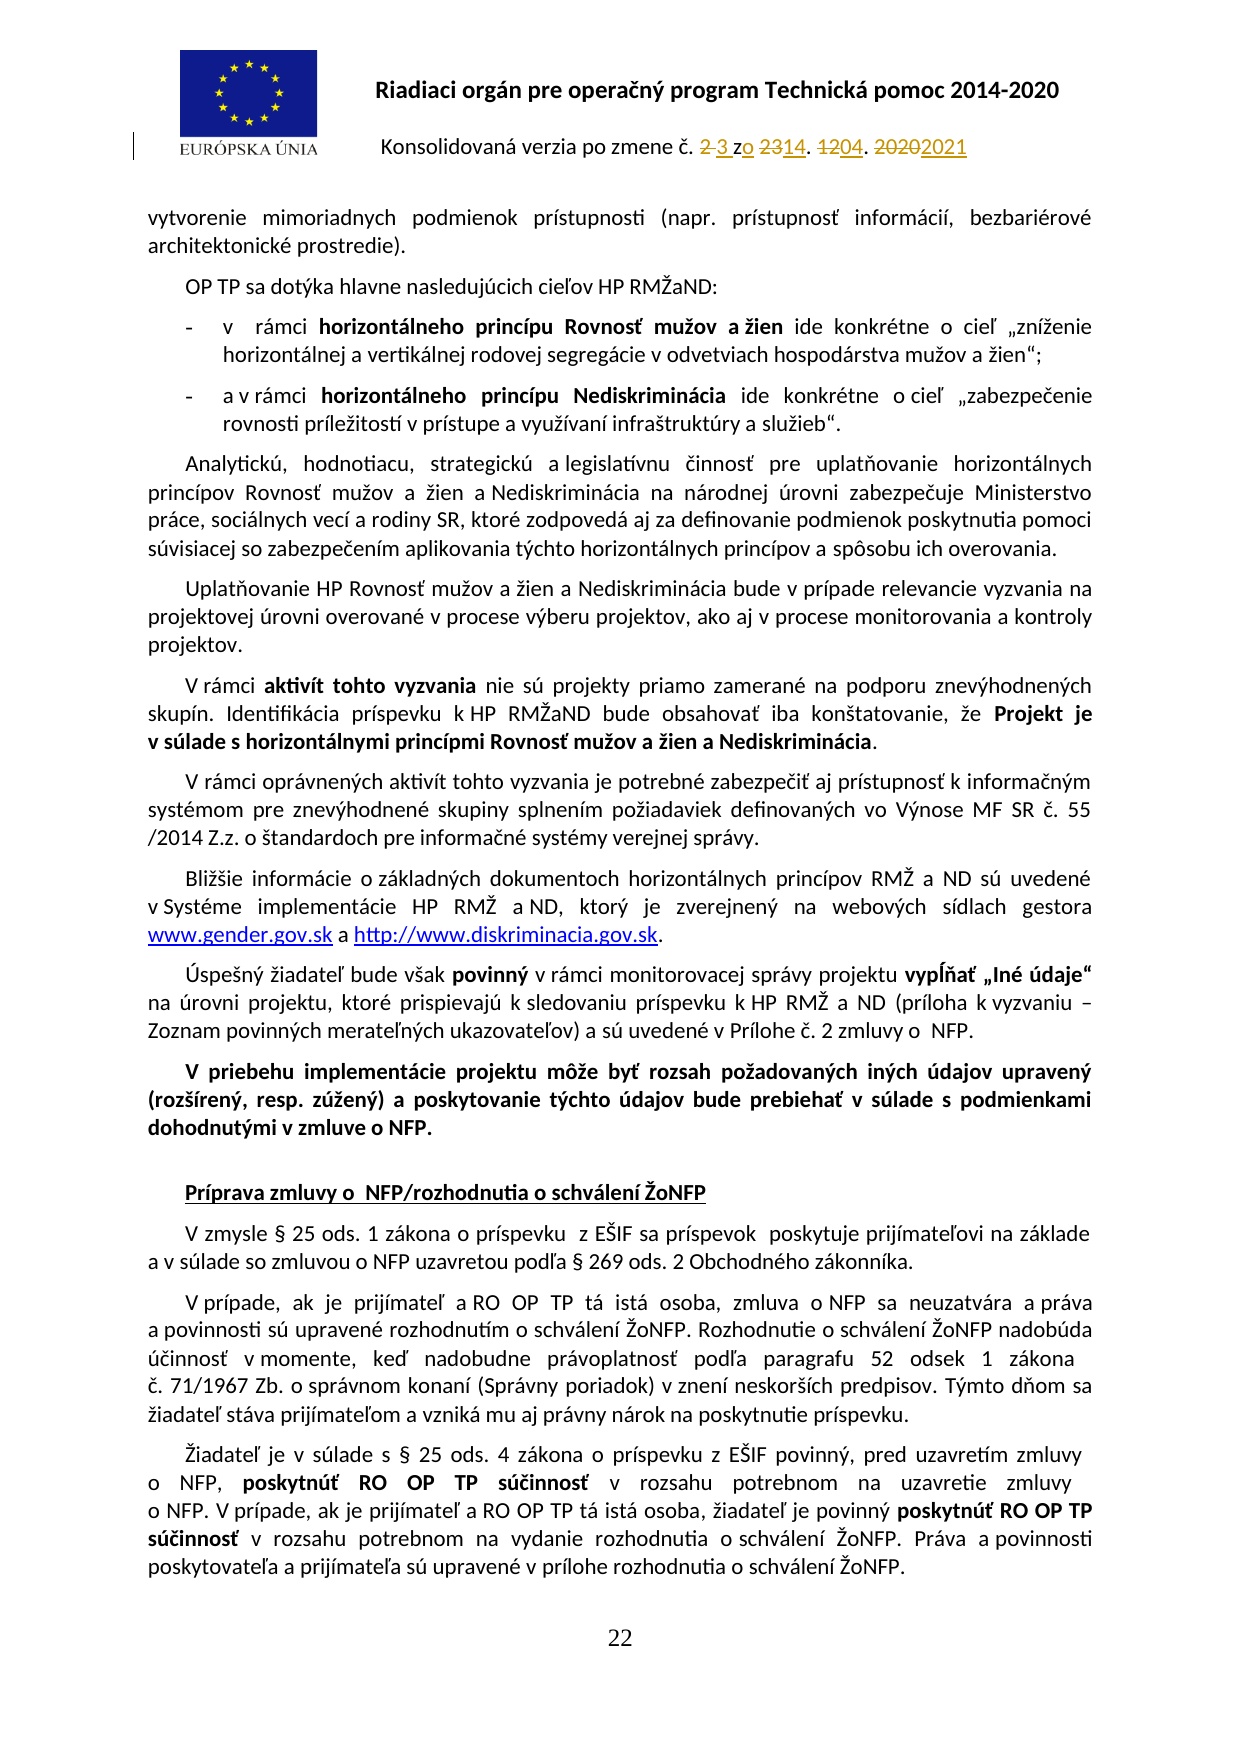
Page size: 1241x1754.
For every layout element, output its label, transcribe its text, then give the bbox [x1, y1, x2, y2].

text V prípade, ak je prijímateľ a RO OP TP tá istá osoba, zmluva o NFP sa neuzatvára a práva a povinnosti sú upravené rozhodnutím o schválení ŽoNFP. Rozhodnutie o schválení ŽoNFP nadobúda účinnosť v momente, keď nadobudne právoplatnosť podľa paragrafu 52 odsek 1 zákona č. 71/1967 Zb. o správnom konaní (Správny poriadok) v znení neskorších predpisov. Týmto dňom sa žiadateľ stáva prijímateľom a vzniká mu aj právny nárok na poskytnutie príspevku. [148, 1288, 1093, 1428]
text Príprava zmluvy o NFP/rozhodnutia o schválení ŽoNFP [148, 1178, 1093, 1207]
text V priebehu implementácie projektu môže byť rozsah požadovaných iných údajov upravený (rozšírený, resp. zúžený) a poskytovanie týchto údajov bude prebiehať v súlade s podmienkami dohodnutými v zmluve o NFP. [148, 1057, 1093, 1141]
picture [179, 50, 318, 155]
text Žiadateľ je v súlade s § 25 ods. 4 zákona o príspevku z EŠIF povinný, pred uzavretím zmluvy o NFP, poskytnúť RO OP TP súčinnosť v rozsahu potrebnom na uzavretie zmluvy o NFP. V prípade, ak je prijímateľ a RO OP TP tá istá osoba, žiadateľ je povinný poskytnúť RO OP TP súčinnosť v rozsahu potrebnom na vydanie rozhodnutia o schválení ŽoNFP. Práva a povinnosti poskytovateľa a prijímateľa sú upravené v prílohe rozhodnutia o schválení ŽoNFP. [148, 1440, 1093, 1580]
text Uplatňovanie HP Rovnosť mužov a žien a Nediskriminácia bude v prípade relevancie vyzvania na projektovej úrovni overované v procese výberu projektov, ako aj v procese monitorovania a kontroly projektov. [148, 574, 1093, 658]
text OP TP sa dotýka hlavne nasledujúcich cieľov HP RMŽaND: [148, 272, 1093, 300]
text Analytickú, hodnotiacu, strategickú a legislatívnu činnosť pre uplatňovanie horizontálnych princípov Rovnosť mužov a žien a Nediskriminácia na národnej úrovni zabezpečuje Ministerstvo práce, sociálnych vecí a rodiny SR, ktoré zodpovedá aj za definovanie podmienok poskytnutia pomoci súvisiacej so zabezpečením aplikovania týchto horizontálnych princípov a spôsobu ich overovania. [148, 449, 1093, 562]
list v rámci horizontálneho princípu Rovnosť mužov a žien ide konkrétne o cieľ „zníženie horizontálnej a vertikálnej rodovej segregácie v odvetviach hospodárstva mužov a žien“; [185, 312, 1093, 368]
text Bližšie informácie o základných dokumentoch horizontálnych princípov RMŽ a ND sú uvedené v Systéme implementácie HP RMŽ a ND, ktorý je zverejnený na webových sídlach gestora www.gender.gov.sk a http://www.diskriminacia.gov.sk. [148, 864, 1093, 948]
text Úspešný žiadateľ bude však povinný v rámci monitorovacej správy projektu vypĺňať „Iné údaje“ na úrovni projektu, ktoré prispievajú k sledovaniu príspevku k HP RMŽ a ND (príloha k vyzvaniu – Zoznam povinných merateľných ukazovateľov) a sú uvedené v Prílohe č. 2 zmluvy o NFP. [148, 960, 1093, 1044]
text V rámci aktivít tohto vyzvania nie sú projekty priamo zamerané na podporu znevýhodnených skupín. Identifikácia príspevku k HP RMŽaND bude obsahovať iba konštatovanie, že Projekt je v súlade s horizontálnymi princípmi Rovnosť mužov a žien a Nediskriminácia. [148, 671, 1093, 755]
text V rámci oprávnených aktivít tohto vyzvania je potrebné zabezpečiť aj prístupnosť k informačným systémom pre znevýhodnené skupiny splnením požiadaviek definovaných vo Výnose MF SR č. 55 /2014 Z.z. o štandardoch pre informačné systémy verejnej správy. [148, 767, 1093, 851]
text V zmysle § 25 ods. 1 zákona o príspevku z EŠIF sa príspevok poskytuje prijímateľovi na základe a v súlade so zmluvou o NFP uzavretou podľa § 269 ods. 2 Obchodného zákonníka. [148, 1219, 1093, 1275]
list a v rámci horizontálneho princípu Nediskriminácia ide konkrétne o cieľ „zabezpečenie rovnosti príležitostí v prístupe a využívaní infraštruktúry a služieb“. [185, 381, 1093, 437]
